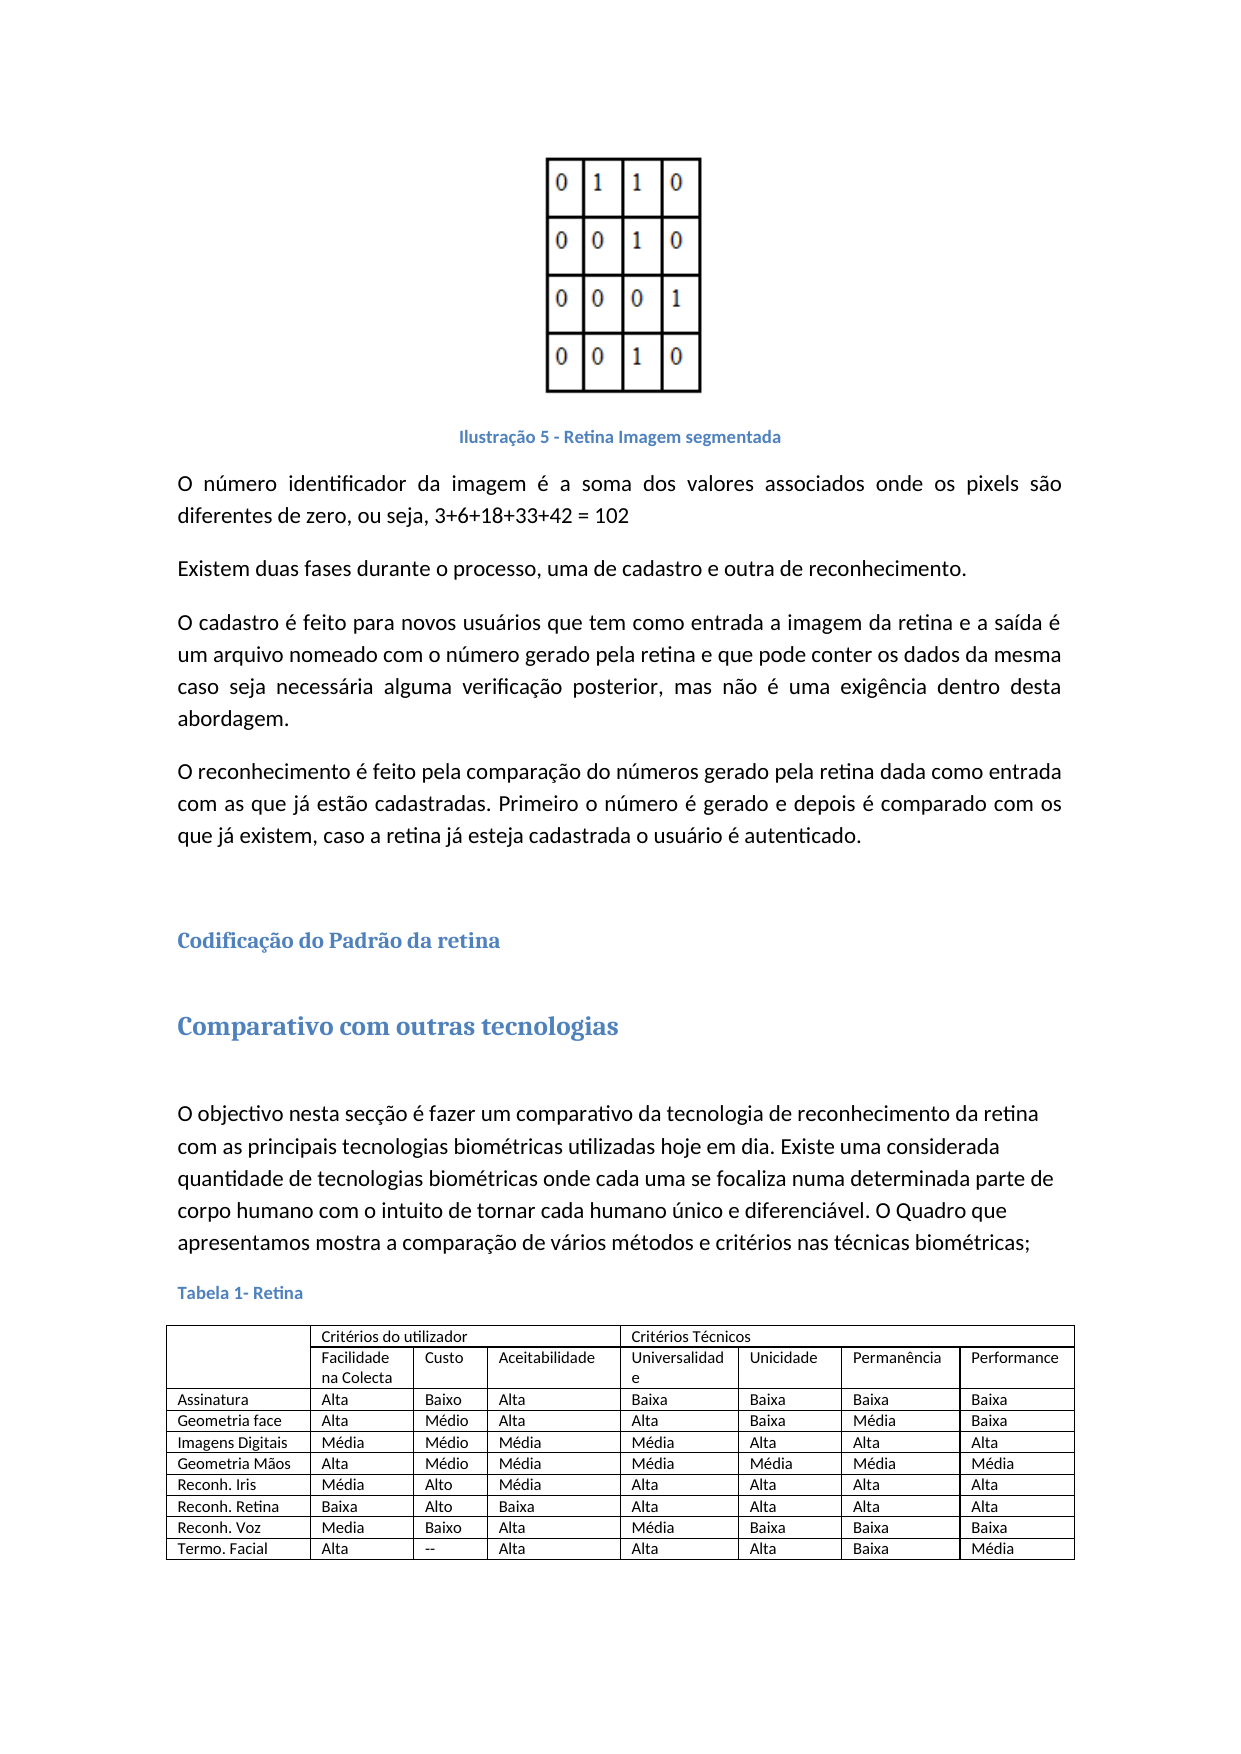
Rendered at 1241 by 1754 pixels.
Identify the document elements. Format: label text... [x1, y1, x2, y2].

table_cell Alta [488, 1389, 620, 1409]
table_cell Média [739, 1453, 841, 1473]
table_cell Baixo [414, 1389, 487, 1409]
table_cell -- [414, 1539, 487, 1559]
table_cell Médio [414, 1453, 487, 1473]
subtitle Codificação do Padrão da retina [177, 928, 1063, 954]
table_cell Permanência [842, 1348, 959, 1388]
table_cell Geometria face [167, 1411, 310, 1431]
table_cell Baixa [488, 1496, 620, 1516]
table_cell Alta [311, 1539, 413, 1559]
table_cell Baixa [739, 1517, 841, 1538]
table_cell Média [311, 1432, 413, 1452]
table_cell Alta [488, 1411, 620, 1431]
table_header [167, 1326, 310, 1388]
table_cell Alta [842, 1475, 959, 1495]
table_cell Alta [961, 1475, 1074, 1495]
table_cell Assinatura [167, 1389, 310, 1409]
table_cell Alta [961, 1496, 1074, 1516]
table_cell Médio [414, 1432, 487, 1452]
table_cell Reconh. Retina [167, 1496, 310, 1516]
text Existem duas fases durante o processo, uma de cadastro e outra de reconhecimento. [177, 554, 1063, 583]
table_cell Geometria Mãos [167, 1453, 310, 1473]
table_cell Média [842, 1411, 959, 1431]
table_header Critérios Técnicos [621, 1326, 1074, 1346]
table_cell Custo [414, 1348, 487, 1388]
table_cell Média [961, 1453, 1074, 1473]
table_cell Media [311, 1517, 413, 1538]
table_cell Média [621, 1517, 738, 1538]
table_cell Alta [621, 1411, 738, 1431]
table_cell Média [488, 1453, 620, 1473]
text O cadastro é feito para novos usuários que tem como entrada a imagem da retina e a saída é um arquivo nomeado com o número gerado pela retina e que pode conter os dados da mesma caso seja necessária alguma verificação posterior, mas não é uma exigência dentro desta abordagem. [177, 608, 1063, 732]
table_cell Alta [488, 1539, 620, 1559]
table_cell Baixa [311, 1496, 413, 1516]
table_cell Alta [961, 1432, 1074, 1452]
text O objectivo nesta secção é fazer um comparativo da tecnologia de reconhecimento da retina com as principais tecnologias biométricas utilizadas hoje em dia. Existe uma considerada quantidade de tecnologias biométricas onde cada uma se focaliza numa determinada parte de corpo humano com o intuito de tornar cada humano único e diferenciável. O Quadro que apresentamos mostra a comparação de vários métodos e critérios nas técnicas biométricas; [177, 1099, 1063, 1256]
table_cell Baixa [842, 1517, 959, 1538]
table_cell Baixa [961, 1411, 1074, 1431]
subtitle Comparativo com outras tecnologias [177, 1011, 1063, 1042]
table_cell Baixa [739, 1411, 841, 1431]
table_cell Alta [739, 1539, 841, 1559]
text O reconhecimento é feito pela comparação do números gerado pela retina dada como entrada com as que já estão cadastradas. Primeiro o número é gerado e depois é comparado com os que já existem, caso a retina já esteja cadastrada o usuário é autenticado. [177, 757, 1063, 849]
table_cell Facilidade na Colecta [311, 1348, 413, 1388]
table_cell Baixa [961, 1389, 1074, 1409]
table_cell Aceitabilidade [488, 1348, 620, 1388]
table_cell Alto [414, 1475, 487, 1495]
table_cell Alta [621, 1539, 738, 1559]
table_cell Performance [961, 1348, 1074, 1388]
table_cell Alta [621, 1496, 738, 1516]
table_cell Baixa [842, 1539, 959, 1559]
table_cell Baixo [414, 1517, 487, 1538]
table_cell Alta [488, 1517, 620, 1538]
table_cell Universalidade [621, 1348, 738, 1388]
table_cell Baixa [961, 1517, 1074, 1538]
table_cell Baixa [621, 1389, 738, 1409]
table_cell Alta [842, 1496, 959, 1516]
table_cell Reconh. Iris [167, 1475, 310, 1495]
table_cell Alto [414, 1496, 487, 1516]
table_cell Baixa [842, 1389, 959, 1409]
table_cell Imagens Digitais [167, 1432, 310, 1452]
table_cell Média [842, 1453, 959, 1473]
table_header Critérios do utilizador [311, 1326, 620, 1346]
picture [532, 147, 708, 401]
table_cell Alta [621, 1475, 738, 1495]
table_cell Unicidade [739, 1348, 841, 1388]
table_cell Alta [842, 1432, 959, 1452]
table_cell Alta [739, 1432, 841, 1452]
table_cell Alta [739, 1496, 841, 1516]
table_cell Média [488, 1475, 620, 1495]
table_cell Média [621, 1453, 738, 1473]
table_cell Média [961, 1539, 1074, 1559]
table_cell Média [311, 1475, 413, 1495]
table_cell Alta [311, 1411, 413, 1431]
table_cell Alta [311, 1453, 413, 1473]
table_cell Média [488, 1432, 620, 1452]
table_cell Reconh. Voz [167, 1517, 310, 1538]
table_cell Termo. Facial [167, 1539, 310, 1559]
table_cell Alta [311, 1389, 413, 1409]
text O número identificador da imagem é a soma dos valores associados onde os pixels são diferentes de zero, ou seja, 3+6+18+33+42 = 102 [177, 469, 1063, 529]
text Tabela 1- Retina [177, 1281, 1063, 1304]
table_cell Baixa [739, 1389, 841, 1409]
table_cell Média [621, 1432, 738, 1452]
table_cell Alta [739, 1475, 841, 1495]
table_cell Médio [414, 1411, 487, 1431]
